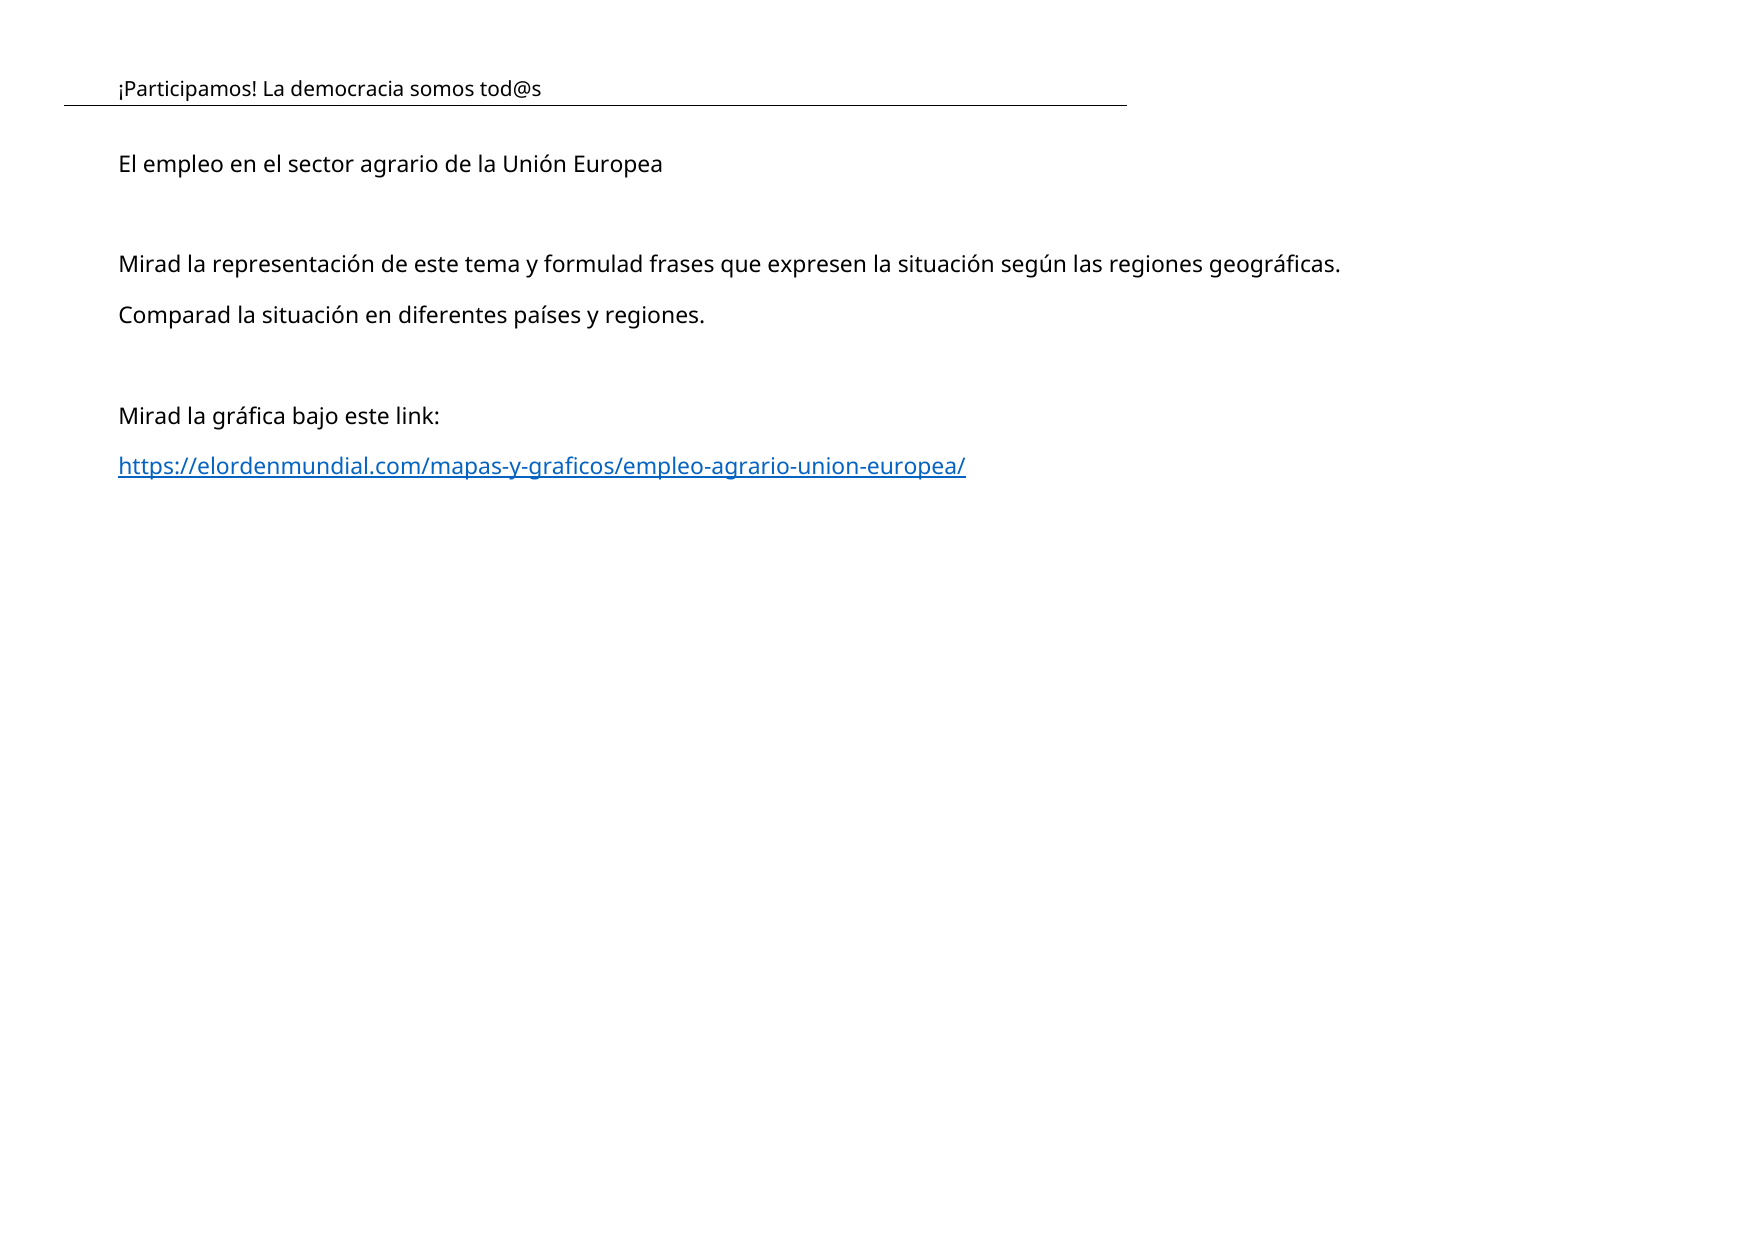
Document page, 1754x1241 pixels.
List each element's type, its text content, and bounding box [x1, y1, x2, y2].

text Mirad la representación de este tema y formulad frases que expresen la situación según las regiones geográficas. [118, 248, 1606, 280]
text Mirad la gráfica bajo este link: [118, 400, 1606, 431]
text El empleo en el sector agrario de la Unión Europea [118, 148, 1606, 179]
text Comparad la situación en diferentes países y regiones. [118, 299, 1606, 330]
text https://elordenmundial.com/mapas-y-graficos/empleo-agrario-union-europea/ [118, 450, 1606, 481]
